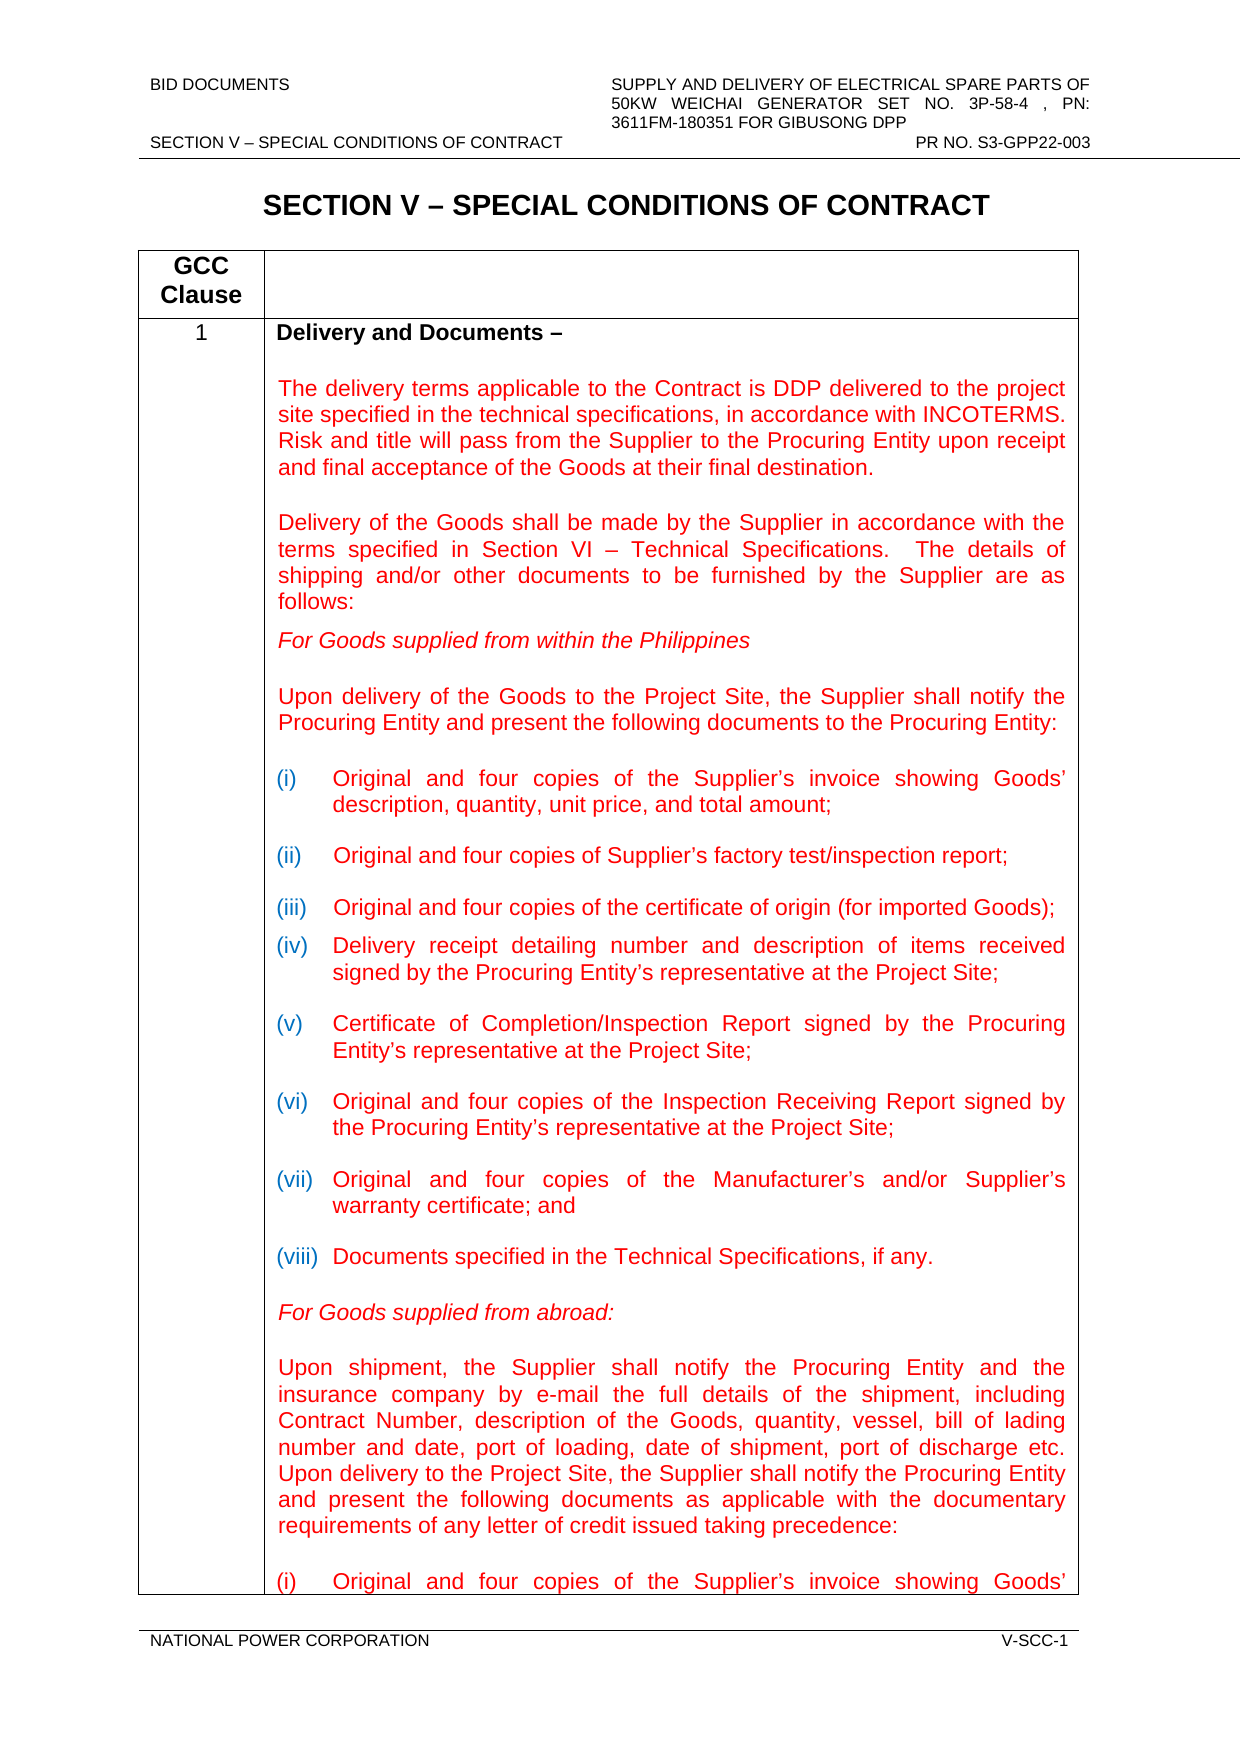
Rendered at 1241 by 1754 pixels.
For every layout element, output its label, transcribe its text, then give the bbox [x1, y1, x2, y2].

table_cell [265, 319, 1078, 1594]
table_header GCC Clause [139, 251, 264, 318]
text SECTION V – SPECIAL CONDITIONS OF CONTRACT [162, 187, 1090, 221]
table_header [265, 251, 1078, 318]
table_cell 1 [139, 319, 264, 1594]
